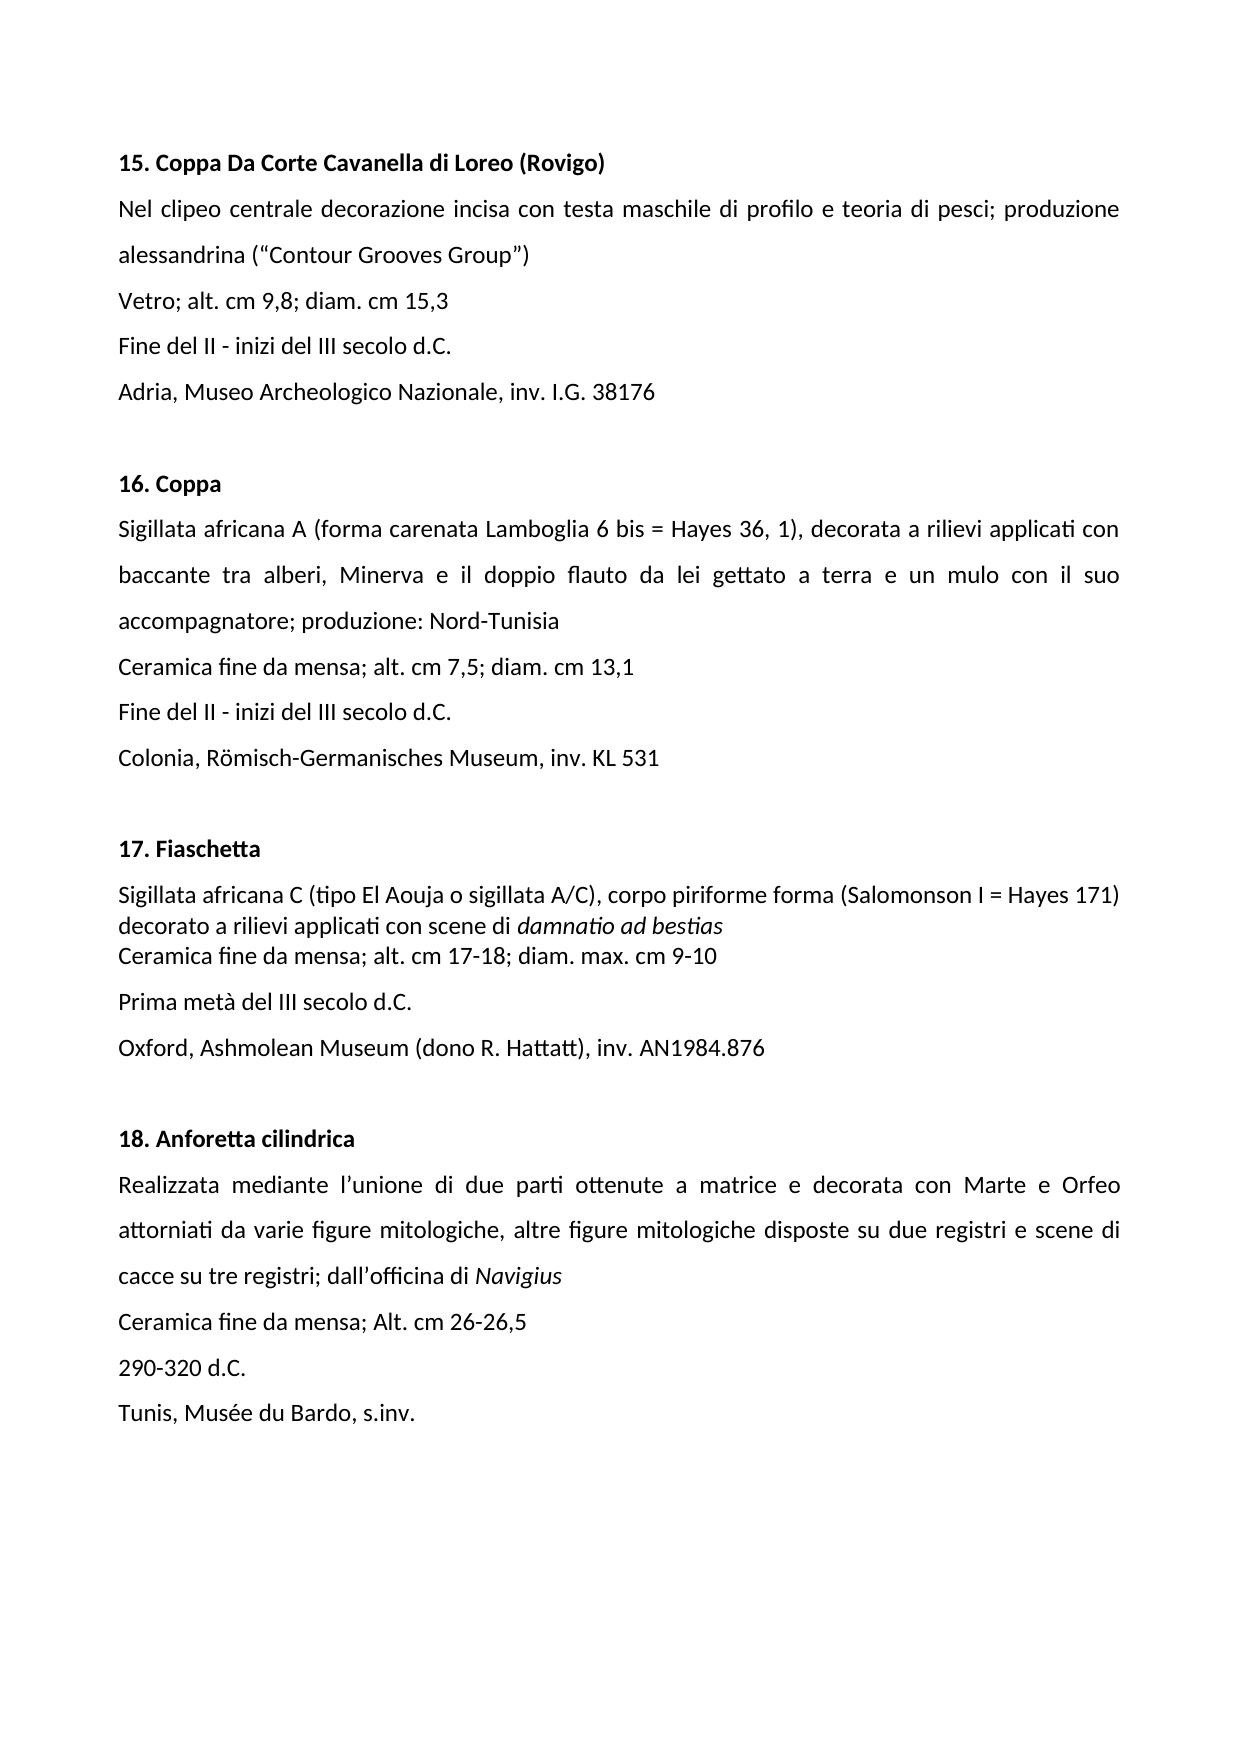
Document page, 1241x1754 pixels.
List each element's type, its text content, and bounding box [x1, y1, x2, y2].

text Tunis, Musée du Bardo, s.inv. [118, 1398, 1122, 1428]
text Realizzata mediante l’unione di due parti ottenute a matrice e decorata con Marte e Orfeo attorniati da varie figure mitologiche, altre figure mitologiche disposte su due registri e scene di cacce su tre registri; dall’officina di Navigius [118, 1169, 1122, 1291]
text Nel clipeo centrale decorazione incisa con testa maschile di profilo e teoria di pesci; produzione alessandrina (“Contour Grooves Group”) [118, 193, 1122, 269]
text 15. Coppa Da Corte Cavanella di Loreo (Rovigo) [118, 148, 1122, 178]
text 17. Fiaschetta [118, 833, 1122, 864]
text 18. Anforetta cilindrica [118, 1123, 1122, 1154]
text 16. Coppa [118, 468, 1122, 498]
text Ceramica fine da mensa; alt. cm 17-18; diam. max. cm 9-10 [118, 940, 1122, 971]
text Sigillata africana A (forma carenata Lamboglia 6 bis = Hayes 36, 1), decorata a rilievi applicati con baccante tra alberi, Minerva e il doppio flauto da lei gettato a terra e un mulo con il suo accompagnatore; produzione: Nord-Tunisia [118, 513, 1122, 635]
text Prima metà del III secolo d.C. [118, 986, 1122, 1017]
text Fine del II - inizi del III secolo d.C. [118, 331, 1122, 361]
text Sigillata africana C (tipo El Aouja o sigillata A/C), corpo piriforme forma (Salomonson I = Hayes 171) decorato a rilievi applicati con scene di damnatio ad bestias [118, 879, 1122, 940]
text 290-320 d.C. [118, 1352, 1122, 1382]
text Colonia, Römisch-Germanisches Museum, inv. KL 531 [118, 742, 1122, 773]
text Fine del II - inizi del III secolo d.C. [118, 696, 1122, 727]
text Ceramica fine da mensa; Alt. cm 26-26,5 [118, 1306, 1122, 1337]
text Adria, Museo Archeologico Nazionale, inv. I.G. 38176 [118, 376, 1122, 407]
text Vetro; alt. cm 9,8; diam. cm 15,3 [118, 285, 1122, 315]
text Ceramica fine da mensa; alt. cm 7,5; diam. cm 13,1 [118, 651, 1122, 681]
text Oxford, Ashmolean Museum (dono R. Hattatt), inv. AN1984.876 [118, 1032, 1122, 1062]
